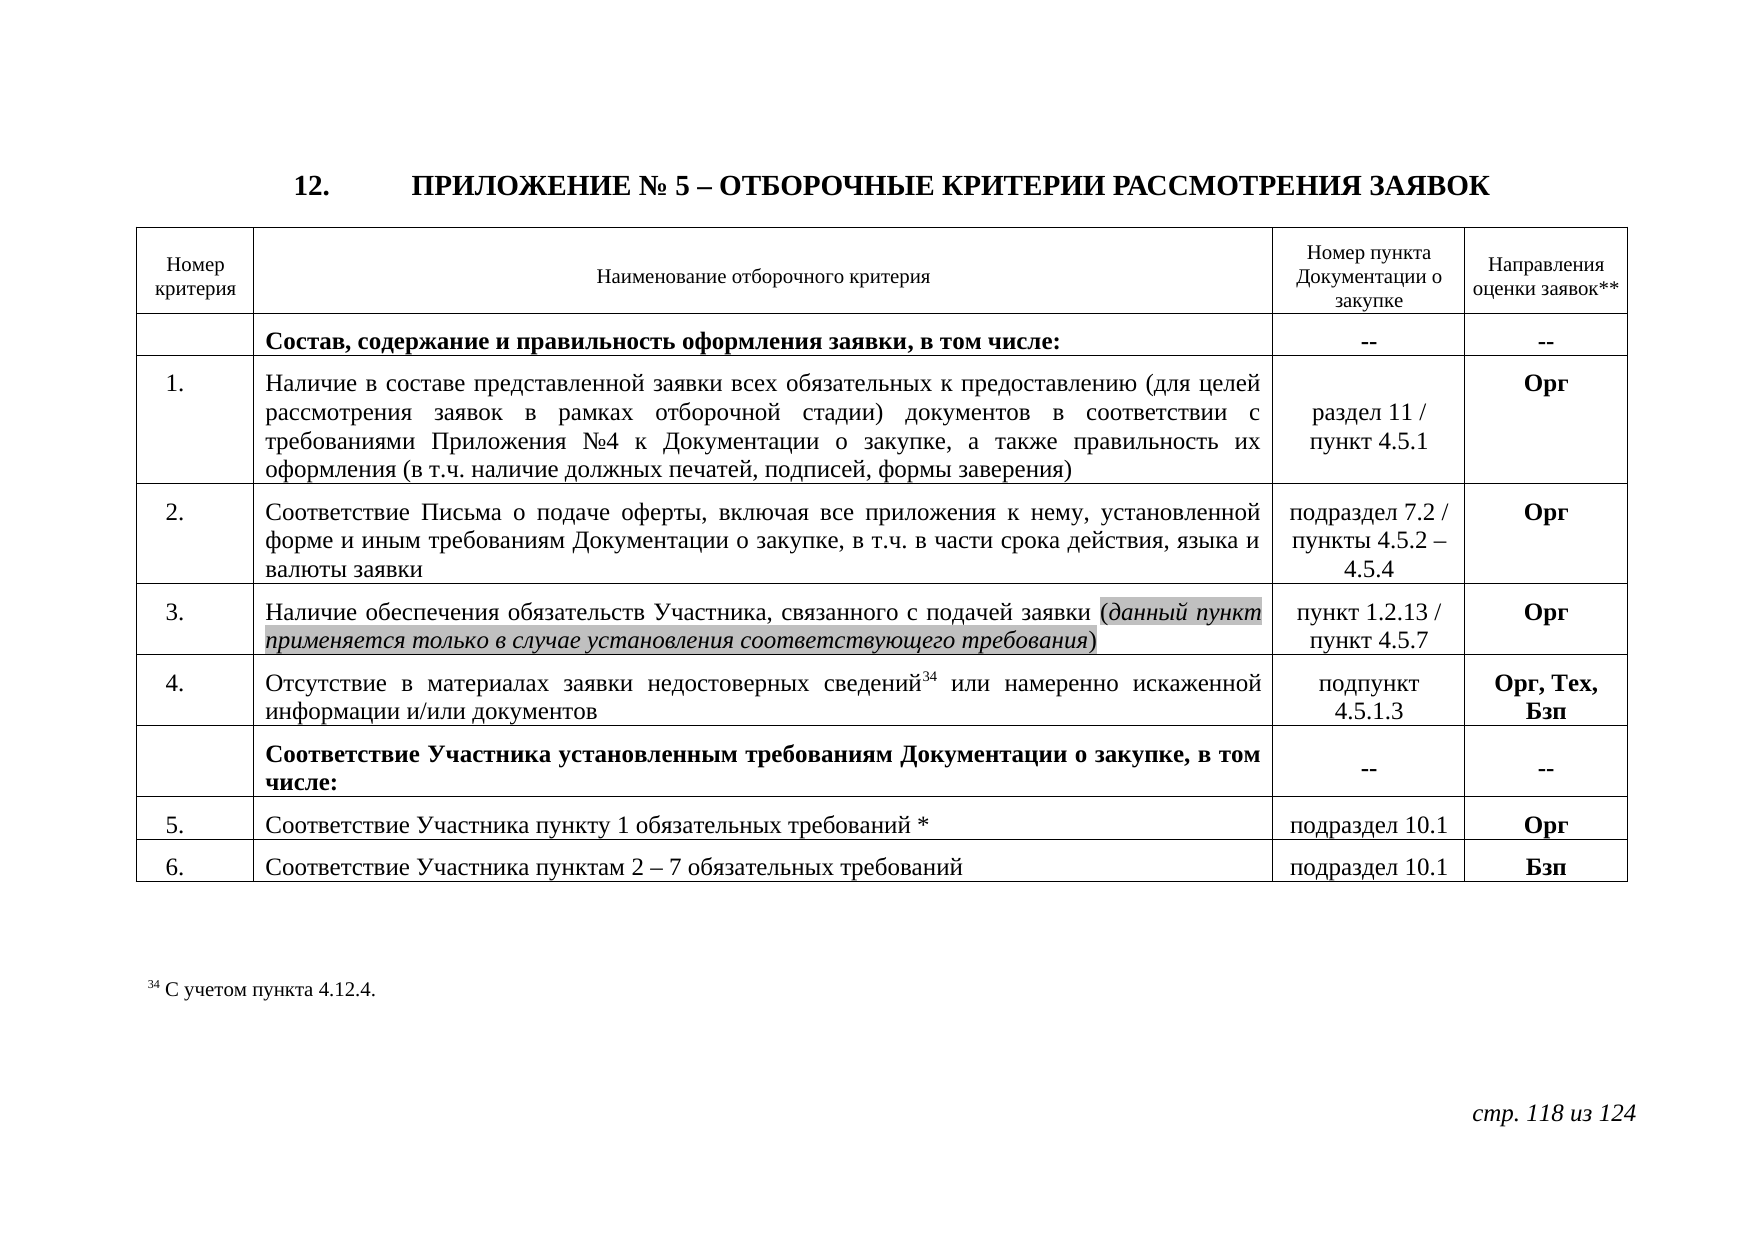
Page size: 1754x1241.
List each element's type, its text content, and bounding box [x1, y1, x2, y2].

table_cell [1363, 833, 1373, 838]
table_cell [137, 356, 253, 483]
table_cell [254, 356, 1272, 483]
subtitle ПРИЛОЖЕНИЕ № 5 – ОТБОРОЧНЫЕ КРИТЕРИИ РАССМОТРЕНИЯ ЗАЯВОК [148, 168, 1636, 202]
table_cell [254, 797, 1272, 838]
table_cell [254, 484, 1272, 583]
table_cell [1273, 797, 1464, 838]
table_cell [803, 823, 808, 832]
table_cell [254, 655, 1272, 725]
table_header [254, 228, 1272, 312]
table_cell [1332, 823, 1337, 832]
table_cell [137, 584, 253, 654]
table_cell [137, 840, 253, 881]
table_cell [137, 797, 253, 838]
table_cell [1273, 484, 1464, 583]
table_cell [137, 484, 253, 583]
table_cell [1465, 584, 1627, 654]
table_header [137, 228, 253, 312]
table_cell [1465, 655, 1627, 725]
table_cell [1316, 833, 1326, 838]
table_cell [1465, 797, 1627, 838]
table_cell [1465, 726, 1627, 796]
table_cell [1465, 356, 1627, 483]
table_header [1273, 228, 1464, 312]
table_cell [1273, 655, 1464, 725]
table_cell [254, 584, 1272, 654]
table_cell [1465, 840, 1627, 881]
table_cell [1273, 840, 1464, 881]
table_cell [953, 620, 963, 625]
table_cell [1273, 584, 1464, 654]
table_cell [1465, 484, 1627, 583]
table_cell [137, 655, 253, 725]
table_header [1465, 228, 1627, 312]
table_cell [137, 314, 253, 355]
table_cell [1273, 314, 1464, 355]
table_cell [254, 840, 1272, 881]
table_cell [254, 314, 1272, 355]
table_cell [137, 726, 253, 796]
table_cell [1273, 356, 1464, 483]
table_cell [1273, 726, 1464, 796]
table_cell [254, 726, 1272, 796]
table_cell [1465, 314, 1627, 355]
